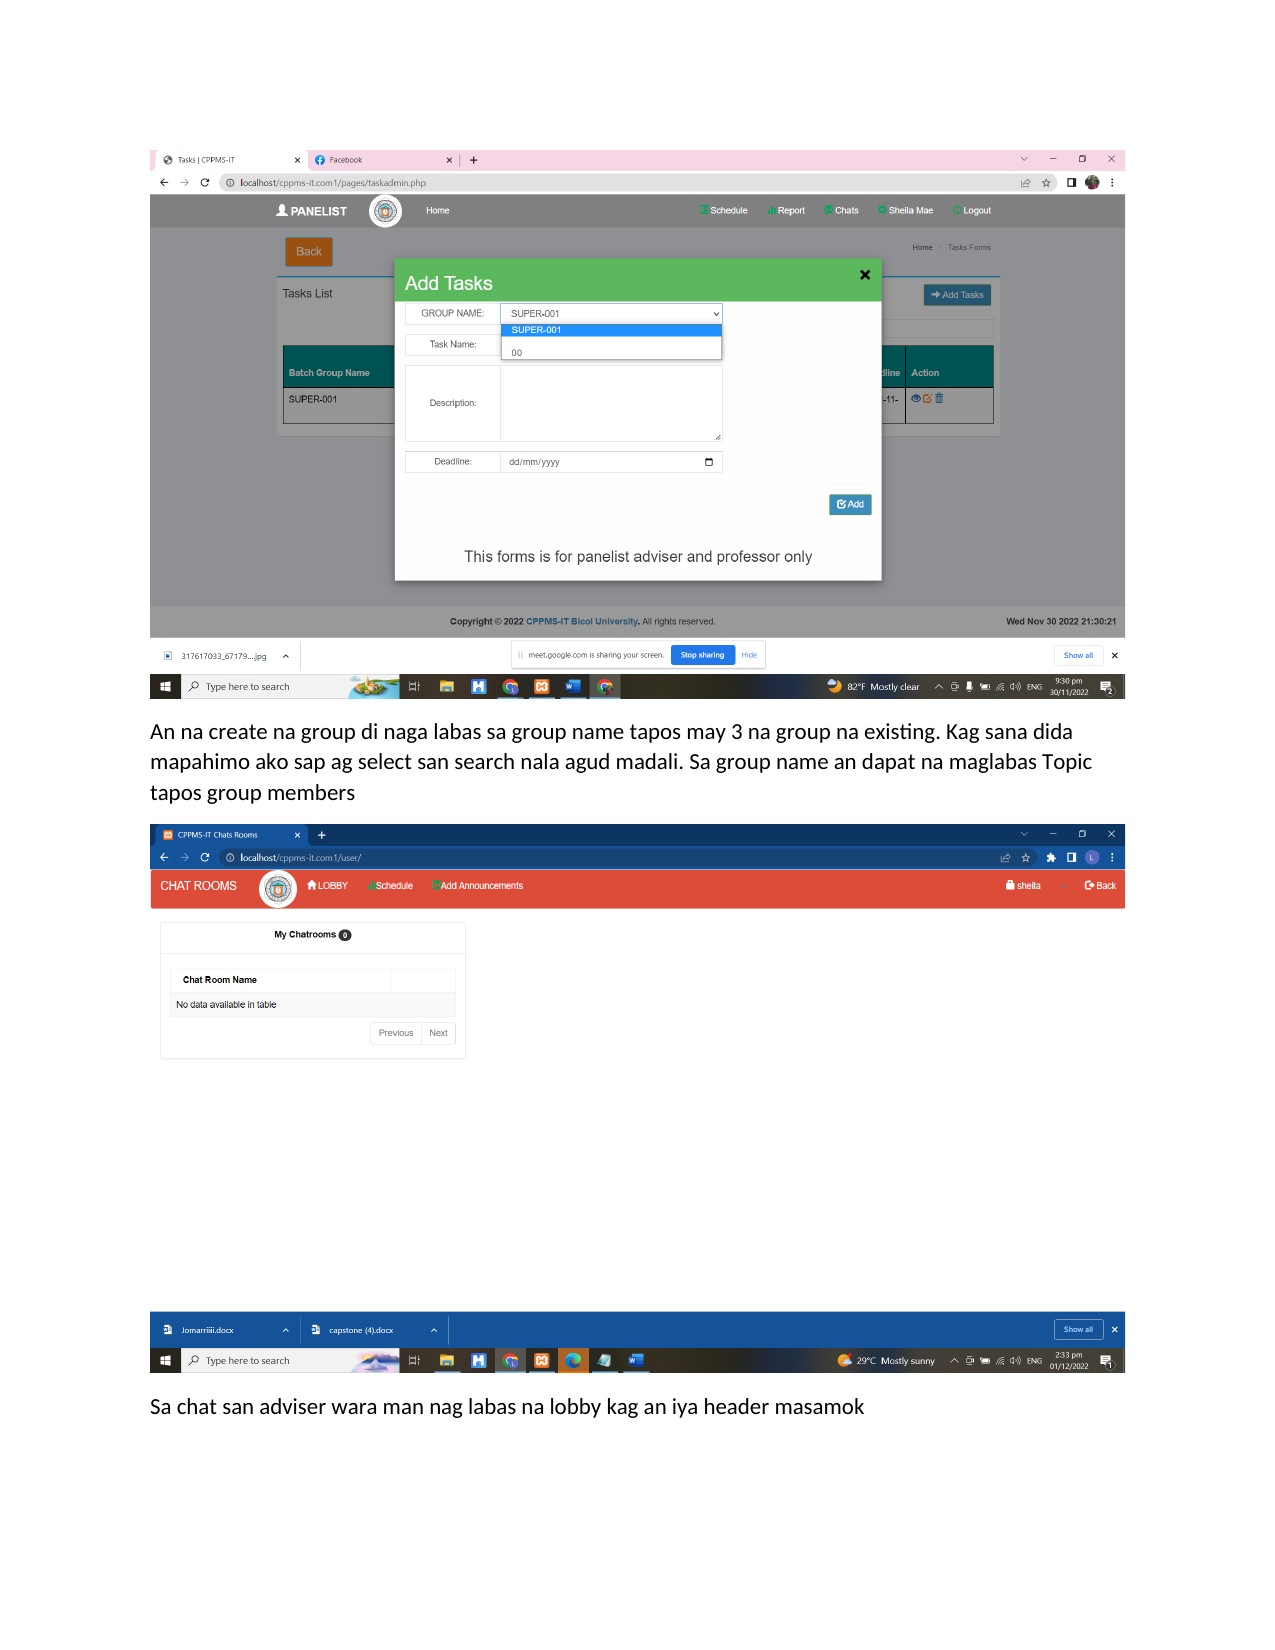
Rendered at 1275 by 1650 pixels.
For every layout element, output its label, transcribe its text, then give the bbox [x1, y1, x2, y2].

picture [150, 824, 1125, 1373]
picture [150, 150, 1125, 699]
text Sa chat san adviser wara man nag labas na lobby kag an iya header masamok [150, 1392, 1125, 1420]
text An na create na group di naga labas sa group name tapos may 3 na group na existing. Kag sana dida mapahimo ako sap ag select san search nala agud madali. Sa group name an dapat na maglabas Topic tapos group members [150, 717, 1125, 806]
